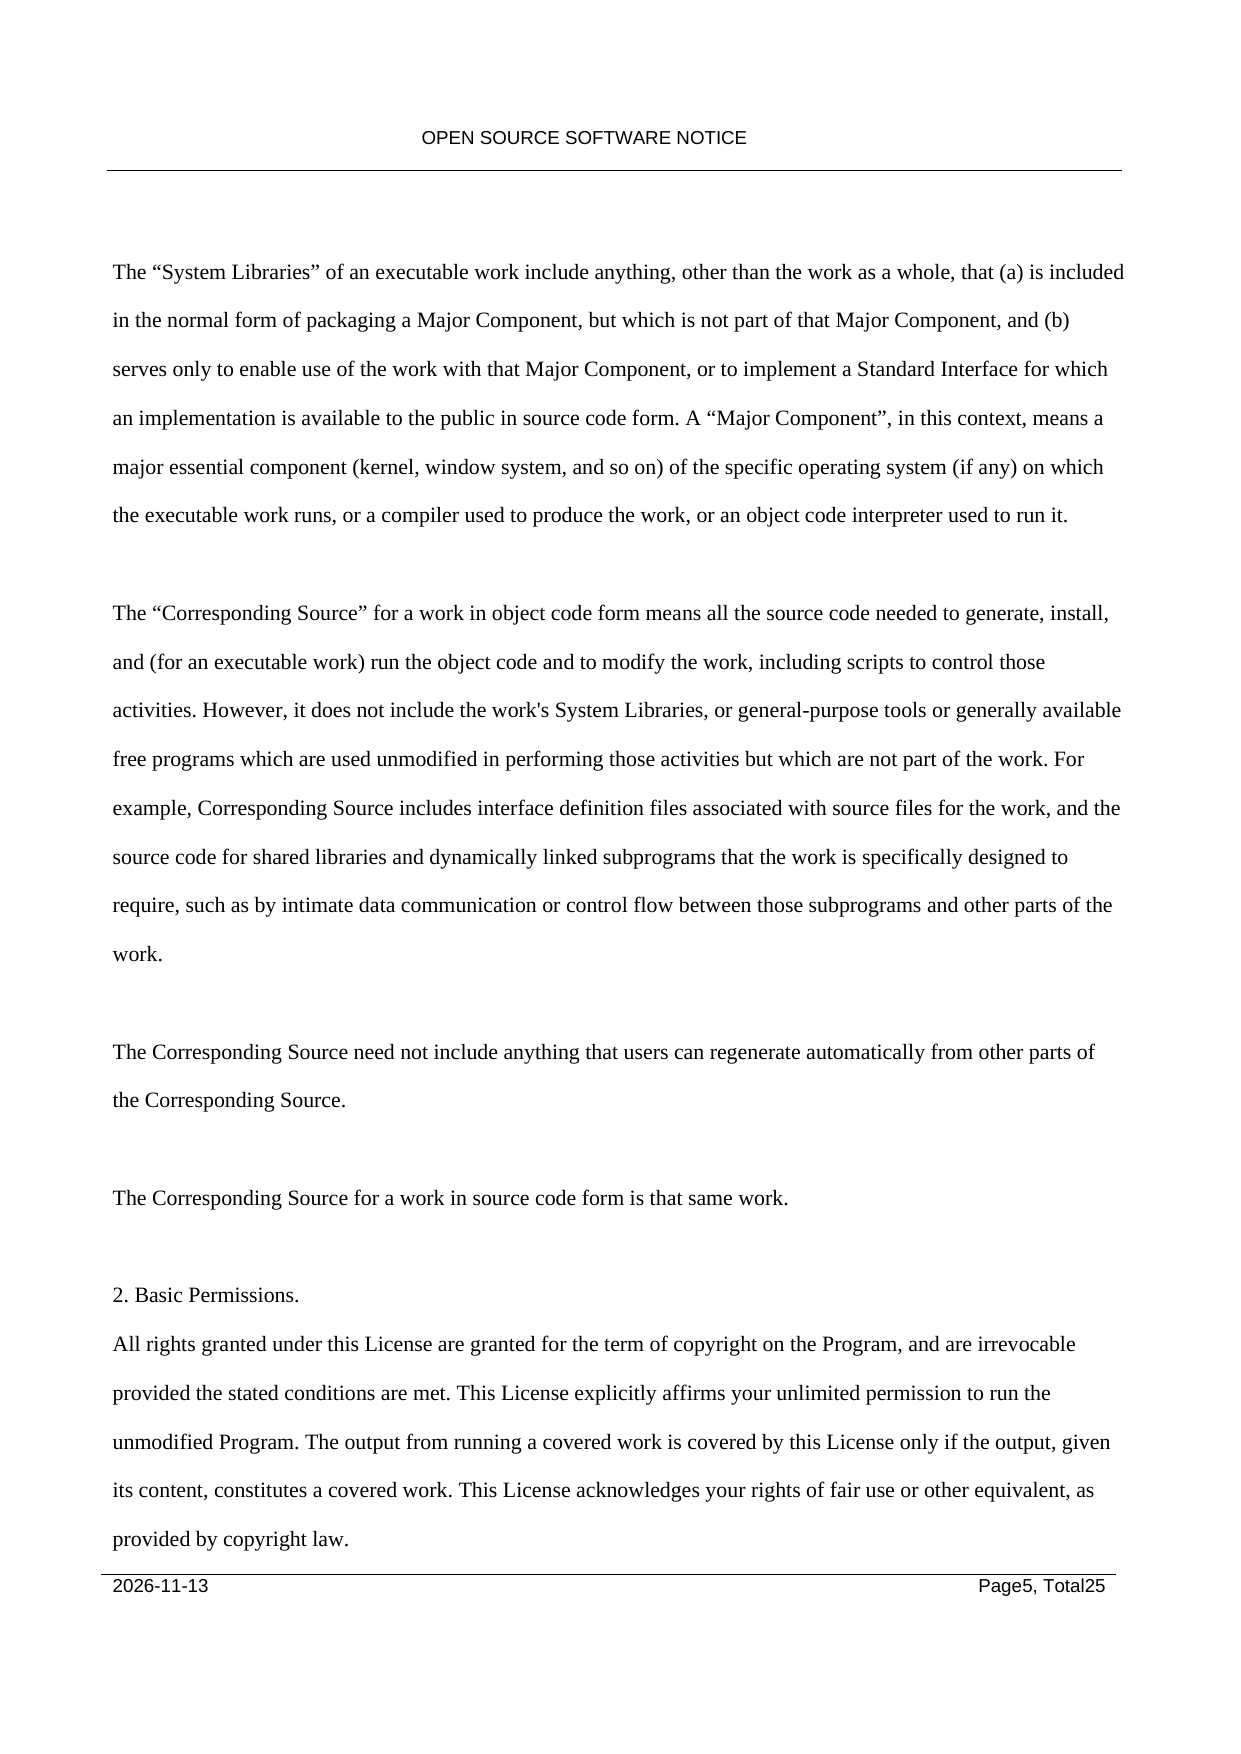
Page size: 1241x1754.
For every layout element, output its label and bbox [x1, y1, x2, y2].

text [112, 206, 1128, 1555]
